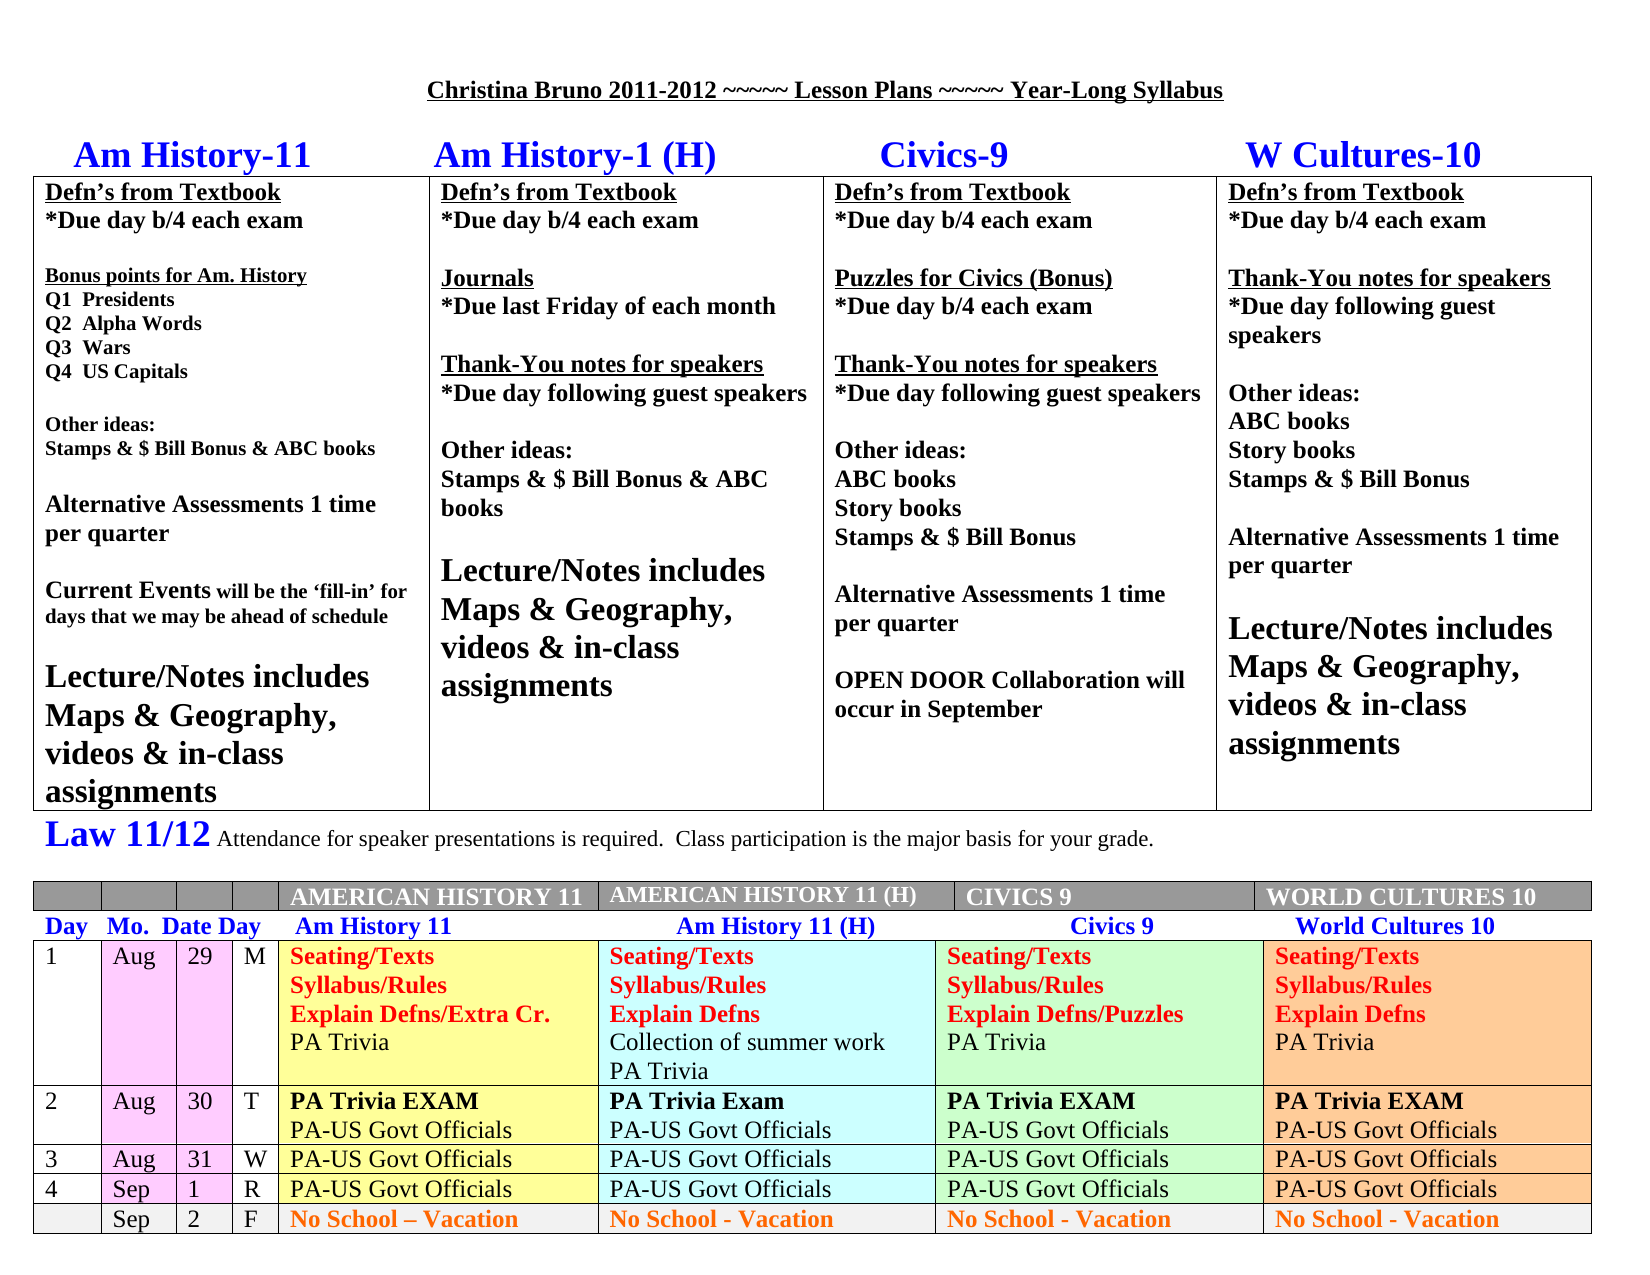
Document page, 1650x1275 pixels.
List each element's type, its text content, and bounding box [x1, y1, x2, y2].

table_header AMERICAN HISTORY 11 [279, 882, 598, 910]
table_cell No School - Vacation [1264, 1204, 1591, 1233]
table_header CIVICS 9 [955, 882, 1254, 910]
table_header Seating/Texts Syllabus/Rules Explain Defns Collection of summer work PA Trivia [599, 941, 935, 1085]
table_cell PA Trivia EXAM PA-US Govt Officials [279, 1086, 598, 1143]
text Day Mo. Date Day Am History 11 Am History 11 (H) Civics 9 World Cultures 10 [45, 911, 1605, 940]
table_cell 30 [177, 1086, 232, 1143]
table_cell R [233, 1174, 278, 1203]
table_cell No School - Vacation [599, 1204, 935, 1233]
table_header M [233, 941, 278, 1085]
table_header Defn’s from Textbook *Due day b/4 each exam Thank-You notes for speakers *Due day following guest speakers Other ideas: ABC books Story books Stamps & $ Bill Bonus Alternative Assessments 1 time per quarter Lecture/Notes includes Maps & Geography, videos & in-class assignments [1217, 177, 1591, 810]
table_cell PA Trivia EXAM PA-US Govt Officials [936, 1086, 1263, 1143]
table_cell F [233, 1204, 278, 1233]
table_cell PA-US Govt Officials [599, 1174, 935, 1203]
table_header Defn’s from Textbook *Due day b/4 each exam Puzzles for Civics (Bonus) *Due day b/4 each exam Thank-You notes for speakers *Due day following guest speakers Other ideas: ABC books Story books Stamps & $ Bill Bonus Alternative Assessments 1 time per quarter OPEN DOOR Collaboration will occur in September [824, 177, 1216, 810]
table_cell No School – Vacation [279, 1204, 598, 1233]
table_header 29 [177, 941, 232, 1085]
table_header Defn’s from Textbook *Due day b/4 each exam Bonus points for Am. History Q1 Presidents Q2 Alpha Words Q3 Wars Q4 US Capitals Other ideas: Stamps & $ Bill Bonus & ABC books Alternative Assessments 1 time per quarter Current Events will be the ‘fill-in’ for days that we may be ahead of schedule Lecture/Notes includes Maps & Geography, videos & in-class assignments [34, 177, 429, 810]
table_cell Aug [102, 1086, 176, 1143]
table_header Seating/Texts Syllabus/Rules Explain Defns PA Trivia [1264, 941, 1591, 1085]
table_cell 2 [177, 1204, 232, 1233]
table_cell PA-US Govt Officials [936, 1174, 1263, 1203]
table_cell PA-US Govt Officials [279, 1145, 598, 1173]
table_cell W [233, 1145, 278, 1173]
text Law 11/12 Attendance for speaker presentations is required. Class participation is the major basis for your grade. [45, 811, 1605, 854]
table_cell 1 [177, 1174, 232, 1203]
table_header 1 [34, 941, 101, 1085]
table_cell PA Trivia Exam PA-US Govt Officials [599, 1086, 935, 1143]
table_header Aug [102, 941, 176, 1085]
table_cell PA Trivia EXAM PA-US Govt Officials [1264, 1086, 1591, 1143]
table_cell 3 [34, 1145, 101, 1173]
table_cell 4 [34, 1174, 101, 1203]
table_header [177, 882, 232, 910]
subtitle Christina Bruno 2011-2012 ~~~~~ Lesson Plans ~~~~~ Year-Long Syllabus [45, 75, 1605, 104]
table_cell PA-US Govt Officials [279, 1174, 598, 1203]
table_cell Aug [102, 1145, 176, 1173]
table_cell [34, 1204, 101, 1233]
table_header Defn’s from Textbook *Due day b/4 each exam Journals *Due last Friday of each month Thank-You notes for speakers *Due day following guest speakers Other ideas: Stamps & $ Bill Bonus & ABC books Lecture/Notes includes Maps & Geography, videos & in-class assignments [430, 177, 823, 810]
table_cell Sep [102, 1174, 176, 1203]
table_cell PA-US Govt Officials [1264, 1145, 1591, 1173]
table_cell Sep [102, 1204, 176, 1233]
table_cell T [233, 1086, 278, 1143]
table_cell No School - Vacation [936, 1204, 1263, 1233]
table_cell 31 [177, 1145, 232, 1173]
table_header Seating/Texts Syllabus/Rules Explain Defns/Puzzles PA Trivia [936, 941, 1263, 1085]
table_cell PA-US Govt Officials [936, 1145, 1263, 1173]
table_cell PA-US Govt Officials [599, 1145, 935, 1173]
table_cell 2 [34, 1086, 101, 1143]
table_header WORLD CULTURES 10 [1255, 882, 1591, 910]
table_cell PA-US Govt Officials [1264, 1174, 1591, 1203]
table_header Seating/Texts Syllabus/Rules Explain Defns/Extra Cr. PA Trivia [279, 941, 598, 1085]
table_header [34, 882, 101, 910]
table_header AMERICAN HISTORY 11 (H) [599, 882, 954, 910]
table_header [233, 882, 278, 910]
text Am History-11 Am History-1 (H) Civics-9 W Cultures-10 [73, 132, 1605, 176]
table_header [102, 882, 176, 910]
